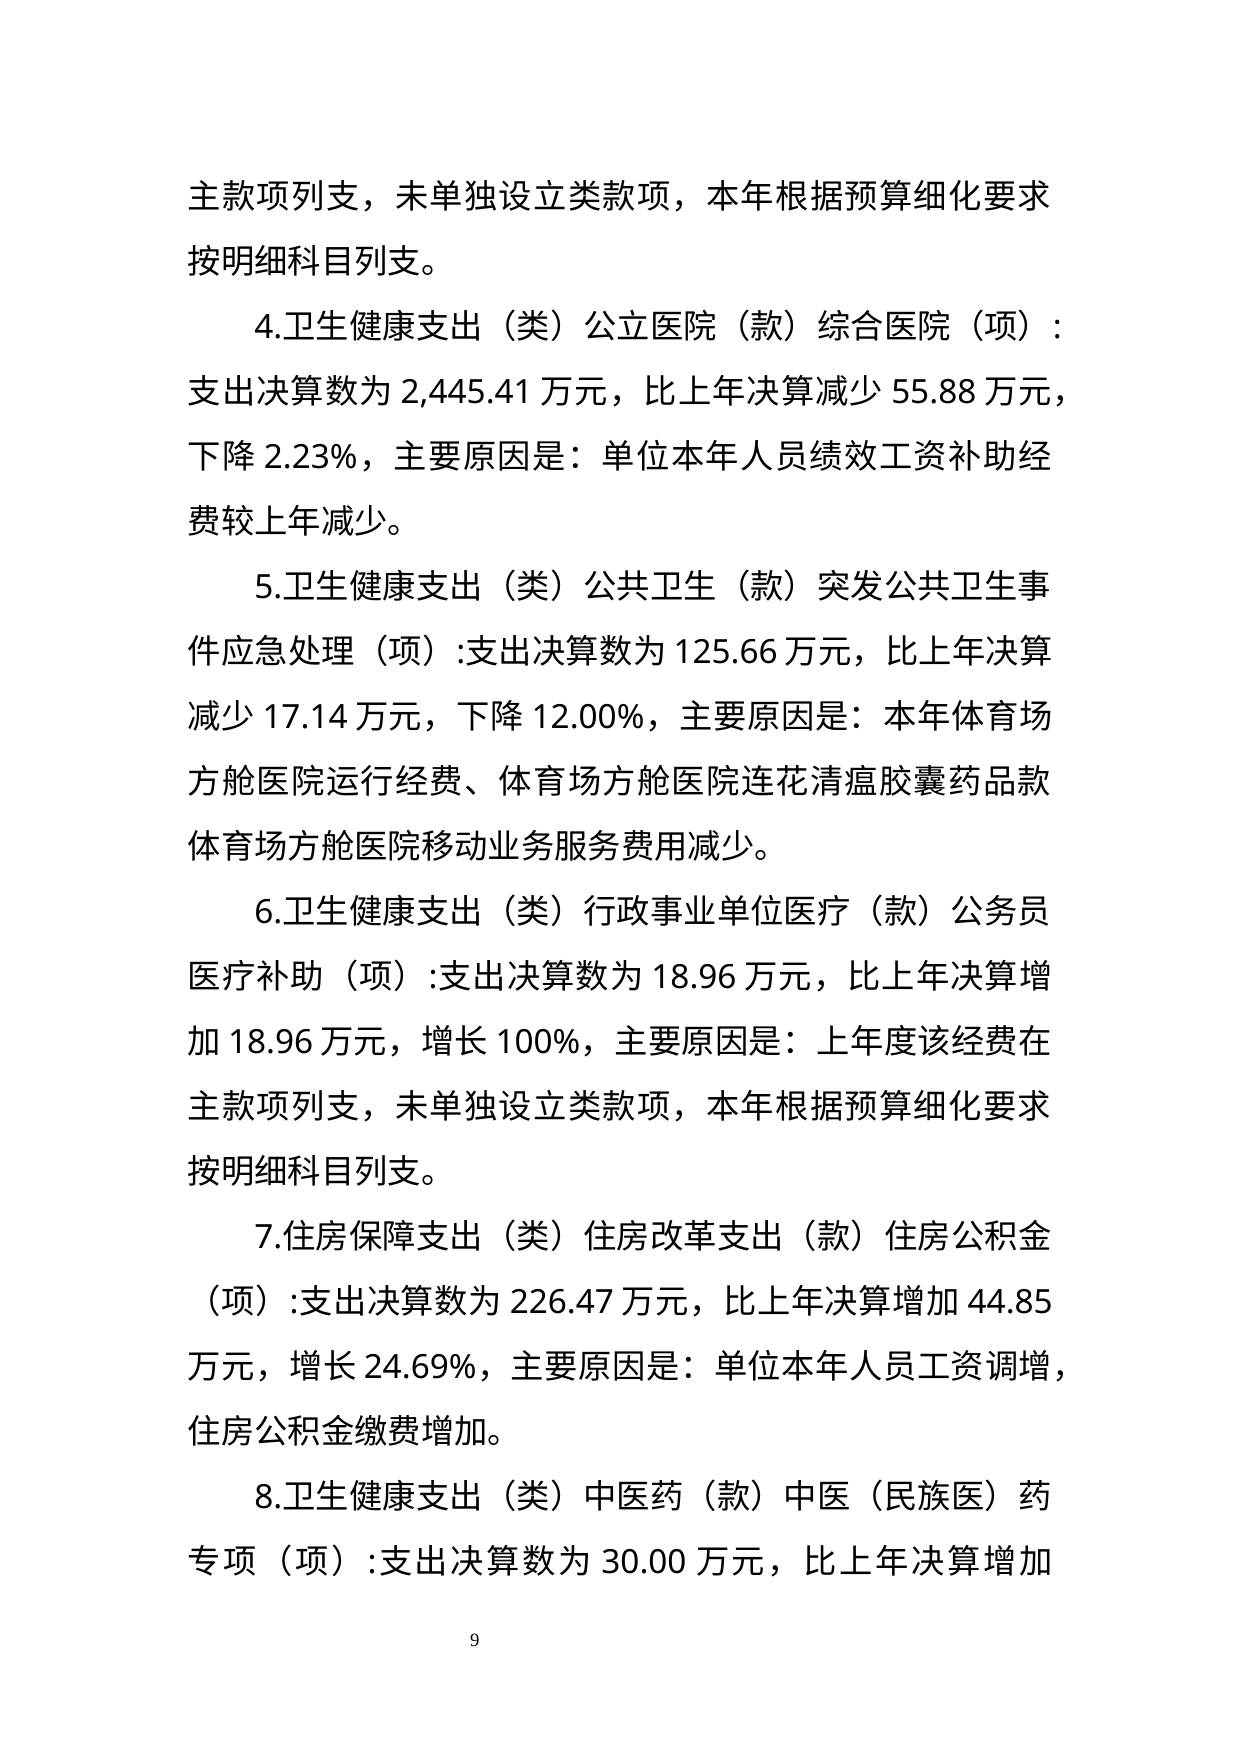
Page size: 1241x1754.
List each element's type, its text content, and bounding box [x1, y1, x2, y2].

text 5.卫生健康支出（类）公共卫生（款）突发公共卫生事件应急处理（项）:支出决算数为125.66万元，比上年决算减少17.14万元，下降12.00%，主要原因是：本年体育场方舱医院运行经费、体育场方舱医院连花清瘟胶囊药品款、体育场方舱医院移动业务服务费用减少。 [187, 552, 1053, 877]
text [187, 1462, 1053, 1592]
text 4.卫生健康支出（类）公立医院（款）综合医院（项）:支出决算数为2,445.41万元，比上年决算减少55.88万元，下降2.23%，主要原因是：单位本年人员绩效工资补助经费较上年减少。 [187, 292, 1053, 552]
text 6.卫生健康支出（类）行政事业单位医疗（款）公务员医疗补助（项）:支出决算数为18.96万元，比上年决算增加18.96万元，增长100%，主要原因是：上年度该经费在主款项列支，未单独设立类款项，本年根据预算细化要求按明细科目列支。 [187, 877, 1053, 1202]
text 7.住房保障支出（类）住房改革支出（款）住房公积金（项）:支出决算数为226.47万元，比上年决算增加44.85万元，增长24.69%，主要原因是：单位本年人员工资调增，住房公积金缴费增加。 [187, 1202, 1053, 1462]
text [187, 162, 1053, 292]
